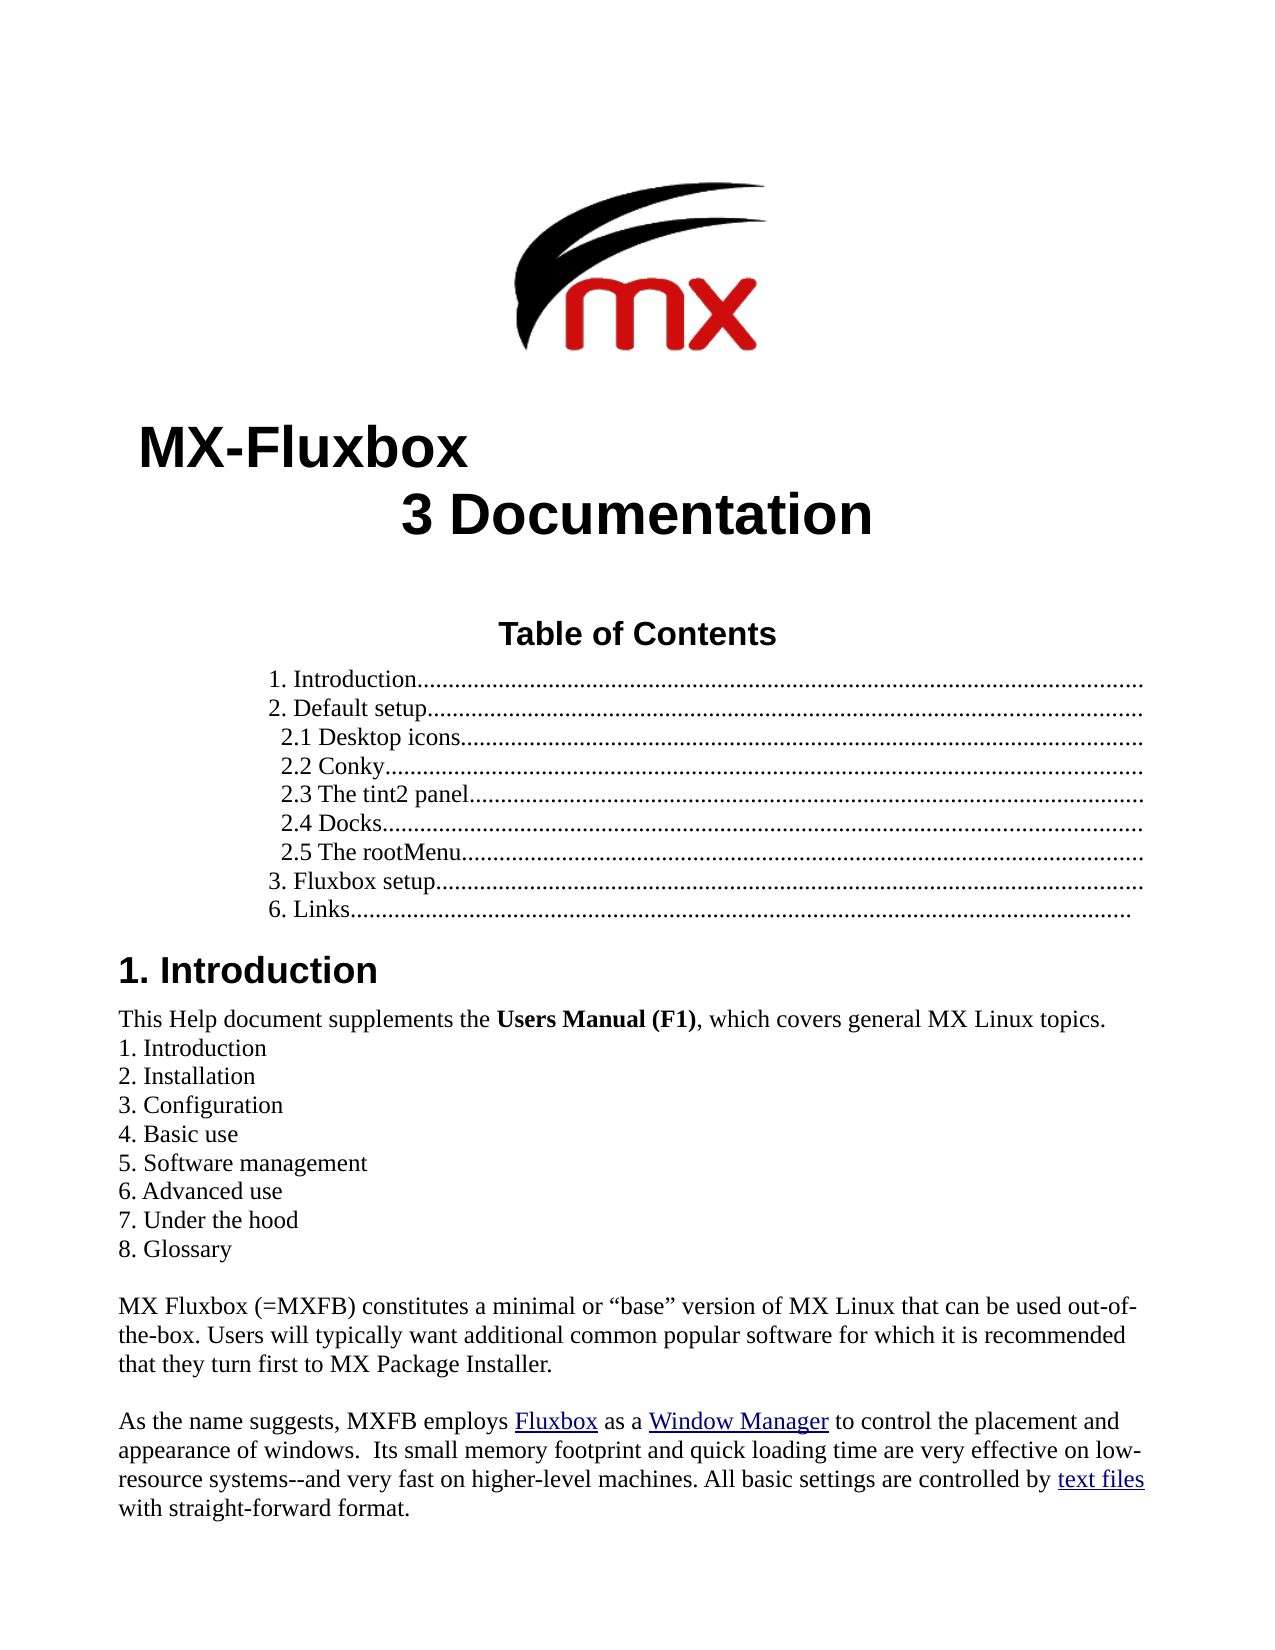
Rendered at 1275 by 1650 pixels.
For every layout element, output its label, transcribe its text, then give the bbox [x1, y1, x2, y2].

text 1. Introduction [118, 1033, 1157, 1061]
title MX-Fluxbox 3 Documentation [118, 413, 1157, 547]
text As the name suggests, MXFB employs Fluxbox as a Window Manager to control the placement and appearance of windows. Its small memory footprint and quick loading time are very effective on low-resource systems--and very fast on higher-level machines. All basic settings are controlled by text files with straight-forward format. [118, 1406, 1157, 1521]
text 4. Basic use [118, 1119, 1157, 1148]
picture [488, 118, 787, 416]
text 6. Advanced use [118, 1176, 1157, 1205]
text 2. Installation [118, 1061, 1157, 1090]
text MX Fluxbox (=MXFB) constitutes a minimal or “base” version of MX Linux that can be used out-of-the-box. Users will typically want additional common popular software for which it is recommended that they turn first to MX Package Installer. [118, 1291, 1157, 1378]
subtitle 1. Introduction [118, 948, 1157, 991]
text 8. Glossary [118, 1234, 1157, 1263]
text This Help document supplements the Users Manual (F1), which covers general MX Linux topics. [118, 1004, 1157, 1033]
text 3. Configuration [118, 1090, 1157, 1119]
text 7. Under the hood [118, 1205, 1157, 1234]
text 5. Software management [118, 1148, 1157, 1176]
